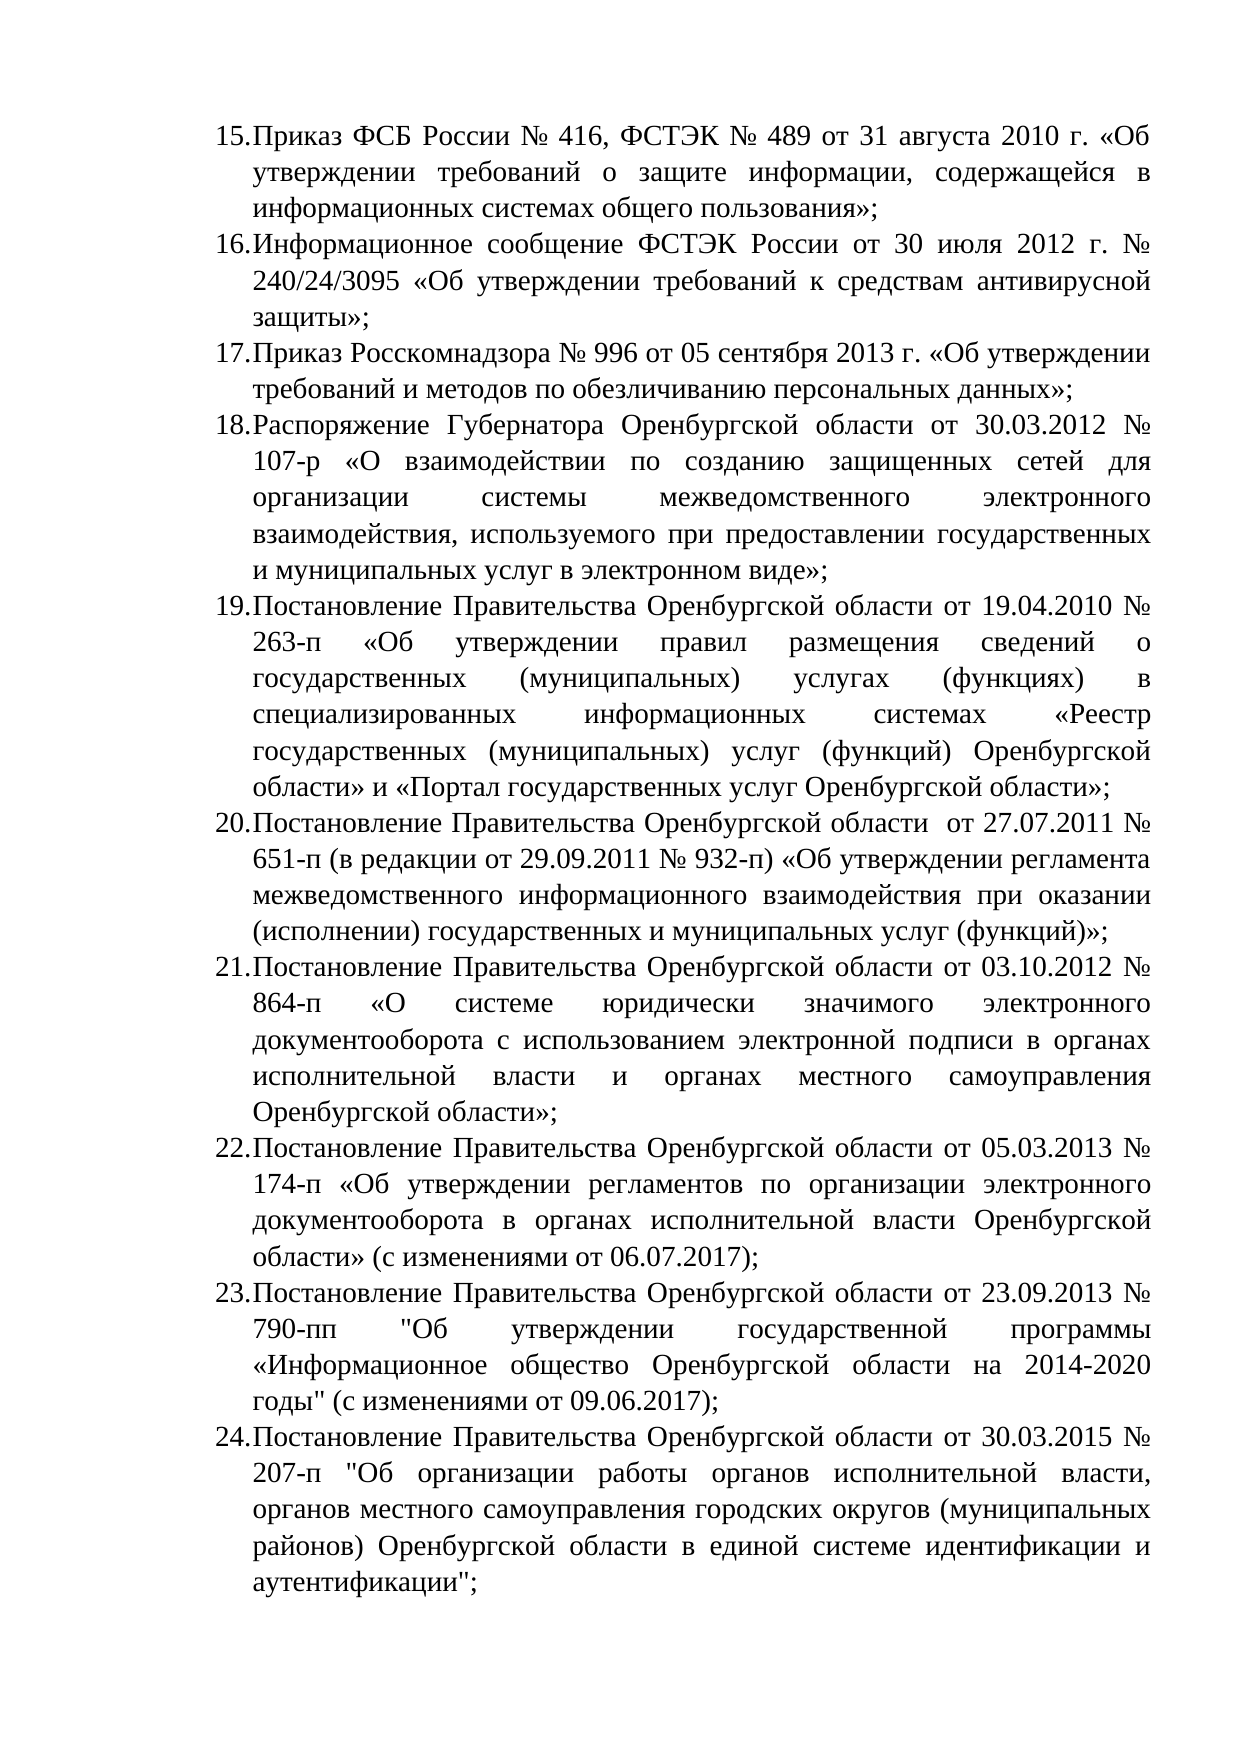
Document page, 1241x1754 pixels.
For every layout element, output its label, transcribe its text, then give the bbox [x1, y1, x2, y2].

list Постановление Правительства Оренбургской области от 19.04.2010 № 263-п «Об утверждении правил размещения сведений о государственных (муниципальных) услугах (функциях) в специализированных информационных системах «Реестр государственных (муниципальных) услуг (функций) Оренбургской области» и «Портал государственных услуг Оренбургской области»; [215, 588, 1152, 802]
list Постановление Правительства Оренбургской области от 23.09.2013 № 790-пп "Об утверждении государственной программы «Информационное общество Оренбургской области на 2014-2020 годы" (с изменениями от 09.06.2017); [215, 1275, 1152, 1417]
list Постановление Правительства Оренбургской области от 03.10.2012 № 864-п «О системе юридически значимого электронного документооборота с использованием электронной подписи в органах исполнительной власти и органах местного самоуправления Оренбургской области»; [215, 949, 1152, 1128]
list Приказ Росскомнадзора № 996 от 05 сентября 2013 г. «Об утверждении требований и методов по обезличиванию персональных данных»; [215, 335, 1152, 405]
list Постановление Правительства Оренбургской области от 30.03.2015 № 207-п "Об организации работы органов исполнительной власти, органов местного самоуправления городских округов (муниципальных районов) Оренбургской области в единой системе идентификации и аутентификации"; [215, 1419, 1152, 1597]
list Постановление Правительства Оренбургской области от 05.03.2013 № 174-п «Об утверждении регламентов по организации электронного документооборота в органах исполнительной власти Оренбургской области» (с изменениями от 06.07.2017); [215, 1130, 1152, 1272]
list Распоряжение Губернатора Оренбургской области от 30.03.2012 № 107-р «О взаимодействии по созданию защищенных сетей для организации системы межведомственного электронного взаимодействия, используемого при предоставлении государственных и муниципальных услуг в электронном виде»; [215, 407, 1152, 585]
list Информационное сообщение ФСТЭК России от 30 июля 2012 г. № 240/24/3095 «Об утверждении требований к средствам антивирусной защиты»; [215, 227, 1152, 332]
list Приказ ФСБ России № 416, ФСТЭК № 489 от 31 августа 2010 г. «Об утверждении требований о защите информации, содержащейся в информационных системах общего пользования»; [215, 118, 1152, 224]
list Постановление Правительства Оренбургской области от 27.07.2011 № 651-п (в редакции от 29.09.2011 № 932-п) «Об утверждении регламента межведомственного информационного взаимодействия при оказании (исполнении) государственных и муниципальных услуг (функций)»; [215, 805, 1152, 947]
